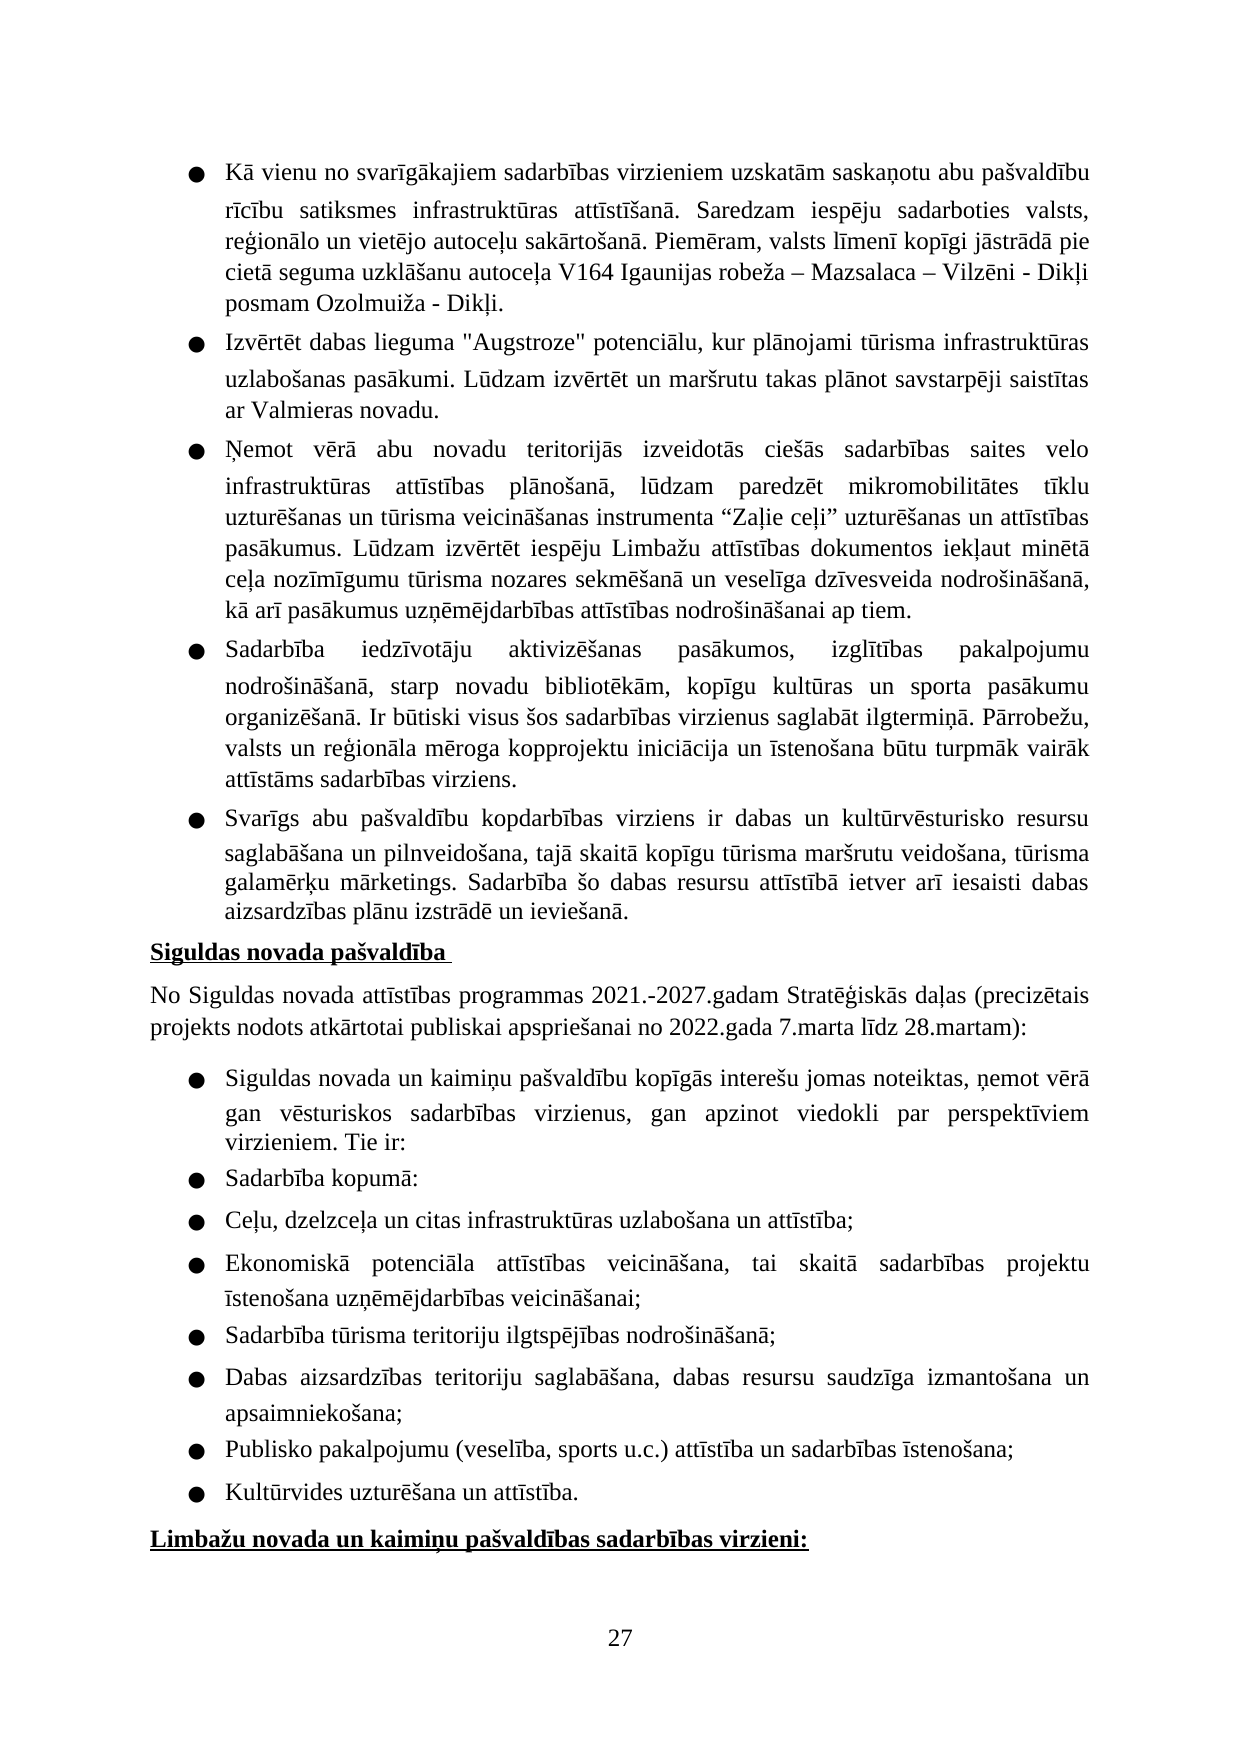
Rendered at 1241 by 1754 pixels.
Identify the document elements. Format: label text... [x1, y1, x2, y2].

text No Siguldas novada attīstības programmas 2021.-2027.gadam Stratēģiskās daļas (precizētais projekts nodots atkārtotai publiskai apspriešanai no 2022.gada 7.marta līdz 28.martam): [150, 981, 1090, 1040]
list Sadarbība tūrisma teritoriju ilgtspējības nodrošināšanā; [187, 1312, 1090, 1355]
text Limbažu novada un kaimiņu pašvaldības sadarbības virzieni: [150, 1524, 1090, 1553]
list Sadarbība kopumā: [187, 1155, 1090, 1198]
list Ekonomiskā potenciāla attīstības veicināšana, tai skaitā sadarbības projektu īstenošana uzņēmējdarbības veicināšanai; [187, 1241, 1090, 1312]
text Siguldas novada pašvaldība [150, 937, 1090, 966]
list Izvērtēt dabas lieguma "Augstroze" potenciālu, kur plānojami tūrisma infrastruktūras uzlabošanas pasākumi. Lūdzam izvērtēt un maršrutu takas plānot savstarpēji saistītas ar Valmieras novadu. [187, 319, 1090, 424]
list Ceļu, dzelzceļa un citas infrastruktūras uzlabošana un attīstība; [187, 1198, 1090, 1241]
list Siguldas novada un kaimiņu pašvaldību kopīgās interešu jomas noteiktas, ņemot vērā gan vēsturiskos sadarbības virzienus, gan apzinot viedokli par perspektīviem virzieniem. Tie ir: [187, 1055, 1090, 1155]
list Svarīgs abu pašvaldību kopdarbības virziens ir dabas un kultūrvēsturisko resursu saglabāšana un pilnveidošana, tajā skaitā kopīgu tūrisma maršrutu veidošana, tūrisma galamērķu mārketings. Sadarbība šo dabas resursu attīstībā ietver arī iesaisti dabas aizsardzības plānu izstrādē un ieviešanā. [187, 796, 1090, 924]
list Kā vienu no svarīgākajiem sadarbības virzieniem uzskatām saskaņotu abu pašvaldību rīcību satiksmes infrastruktūras attīstīšanā. Saredzam iespēju sadarboties valsts, reģionālo un vietējo autoceļu sakārtošanā. Piemēram, valsts līmenī kopīgi jāstrādā pie cietā seguma uzklāšanu autoceļa V164 Igaunijas robeža – Mazsalaca – Vilzēni - Dikļi posmam Ozolmuiža - Dikļi. [187, 150, 1090, 317]
list Ņemot vērā abu novadu teritorijās izveidotās ciešās sadarbības saites velo infrastruktūras attīstības plānošanā, lūdzam paredzēt mikromobilitātes tīklu uzturēšanas un tūrisma veicināšanas instrumenta “Zaļie ceļi” uzturēšanas un attīstības pasākumus. Lūdzam izvērtēt iespēju Limbažu attīstības dokumentos iekļaut minētā ceļa nozīmīgumu tūrisma nozares sekmēšanā un veselīga dzīvesveida nodrošināšanā, kā arī pasākumus uzņēmējdarbības attīstības nodrošināšanai ap tiem. [187, 426, 1090, 624]
list Sadarbība iedzīvotāju aktivizēšanas pasākumos, izglītības pakalpojumu nodrošināšanā, starp novadu bibliotēkām, kopīgu kultūras un sporta pasākumu organizēšanā. Ir būtiski visus šos sadarbības virzienus saglabāt ilgtermiņā. Pārrobežu, valsts un reģionāla mēroga kopprojektu iniciācija un īstenošana būtu turpmāk vairāk attīstāms sadarbības virziens. [187, 626, 1090, 793]
list Publisko pakalpojumu (veselība, sports u.c.) attīstība un sadarbības īstenošana; [187, 1426, 1090, 1469]
list Kultūrvides uzturēšana un attīstība. [187, 1469, 1090, 1512]
list Dabas aizsardzības teritoriju saglabāšana, dabas resursu saudzīga izmantošana un apsaimniekošana; [187, 1355, 1090, 1426]
